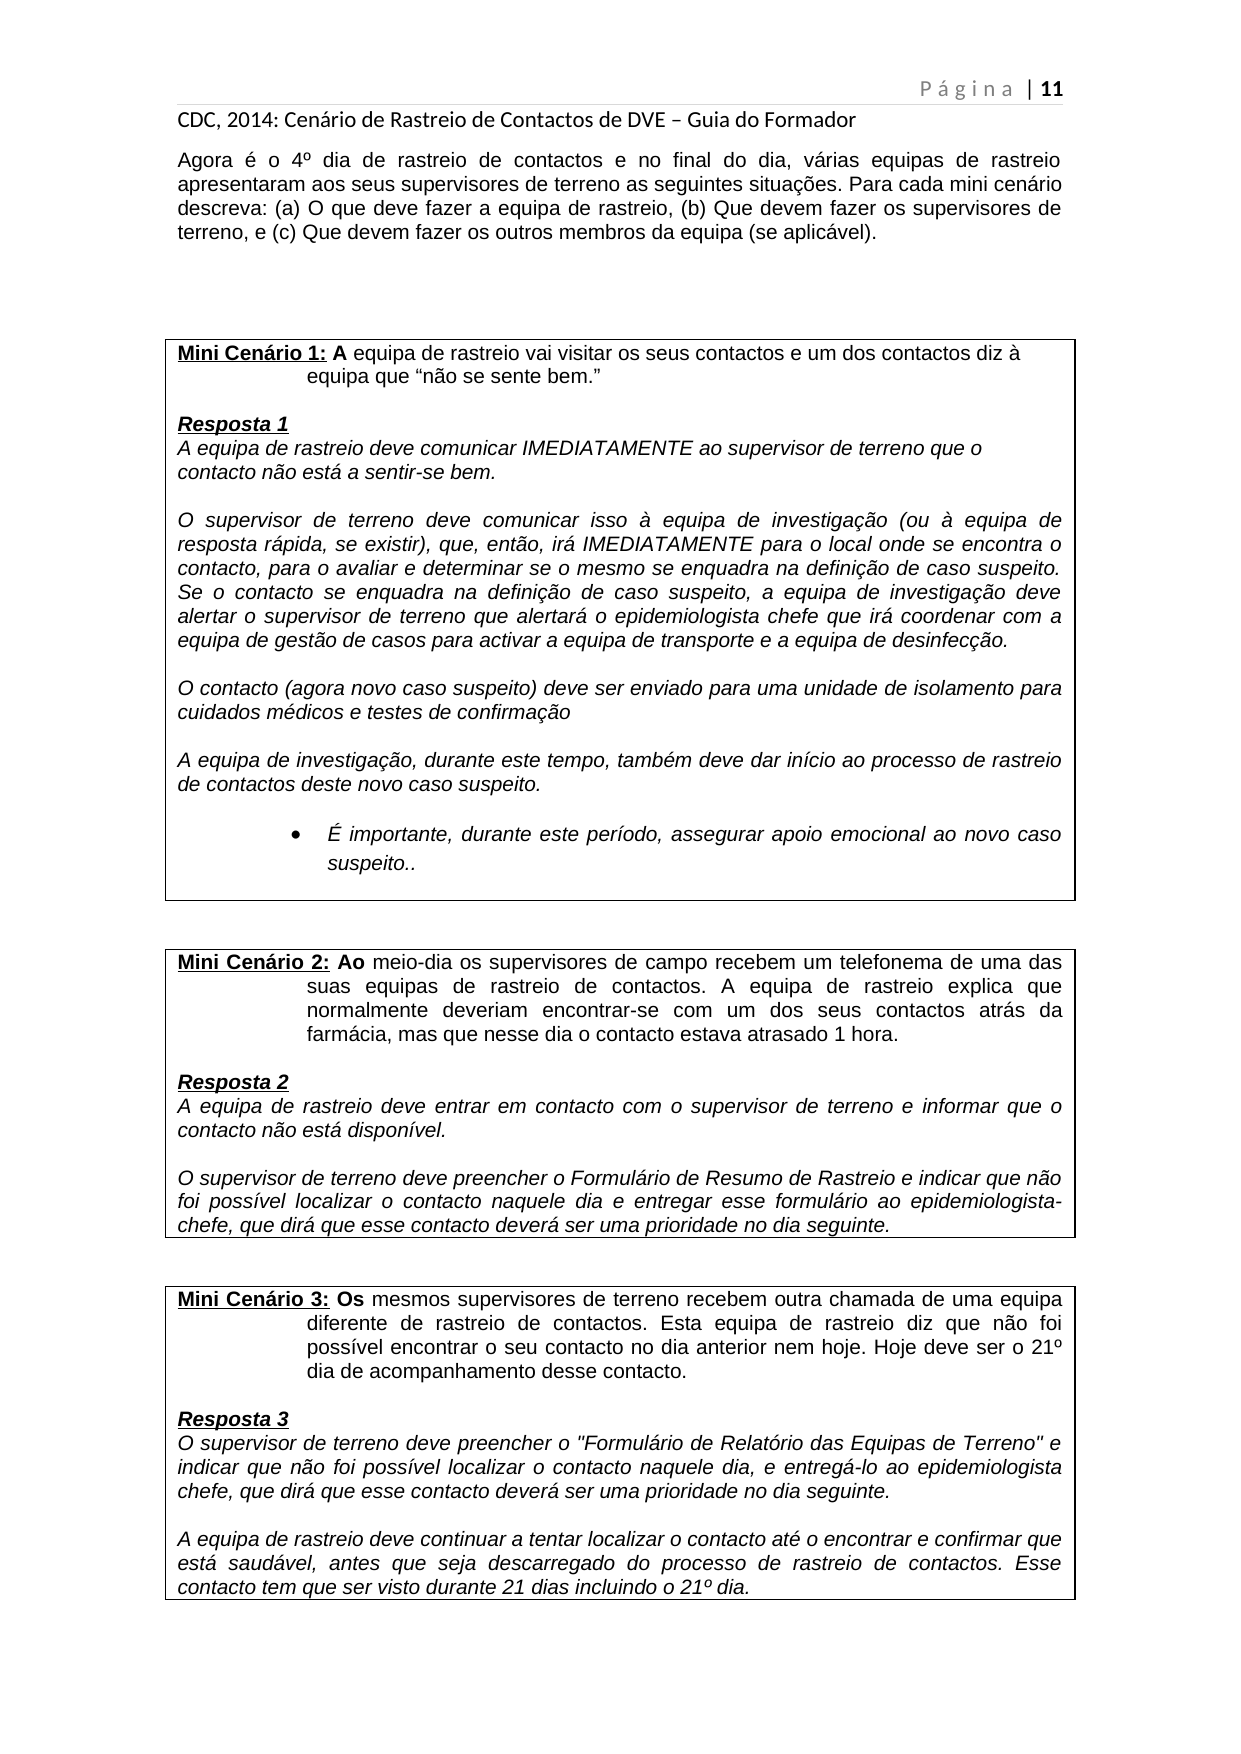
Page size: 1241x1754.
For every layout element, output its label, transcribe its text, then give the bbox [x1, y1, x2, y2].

table_header Mini Cenário 2: Ao meio-dia os supervisores de campo recebem um telefonema de uma das suas equipas de rastreio de contactos. A equipa de rastreio explica que normalmente deveriam encontrar-se com um dos seus contactos atrás da farmácia, mas que nesse dia o contacto estava atrasado 1 hora. Resposta 2 A equipa de rastreio deve entrar em contacto com o supervisor de terreno e informar que o contacto não está disponível. O supervisor de terreno deve preencher o Formulário de Resumo de Rastreio e indicar que não foi possível localizar o contacto naquele dia e entregar esse formulário ao epidemiologista-chefe, que dirá que esse contacto deverá ser uma prioridade no dia seguinte. [166, 950, 1074, 1237]
table_header Mini Cenário 1: A equipa de rastreio vai visitar os seus contactos e um dos contactos diz à equipa que “não se sente bem.” Resposta 1 A equipa de rastreio deve comunicar IMEDIATAMENTE ao supervisor de terreno que o contacto não está a sentir-se bem. O supervisor de terreno deve comunicar isso à equipa de investigação (ou à equipa de resposta rápida, se existir), que, então, irá IMEDIATAMENTE para o local onde se encontra o contacto, para o avaliar e determinar se o mesmo se enquadra na definição de caso suspeito. Se o contacto se enquadra na definição de caso suspeito, a equipa de investigação deve alertar o supervisor de terreno que alertará o epidemiologista chefe que irá coordenar com a equipa de gestão de casos para activar a equipa de transporte e a equipa de desinfecção. O contacto (agora novo caso suspeito) deve ser enviado para uma unidade de isolamento para cuidados médicos e testes de confirmação A equipa de investigação, durante este tempo, também deve dar início ao processo de rastreio de contactos deste novo caso suspeito. É importante, durante este período, assegurar apoio emocional ao novo caso suspeito.. [166, 340, 1074, 900]
text Agora é o 4º dia de rastreio de contactos e no final do dia, várias equipas de rastreio apresentaram aos seus supervisores de terreno as seguintes situações. Para cada mini cenário descreva: (a) O que deve fazer a equipa de rastreio, (b) Que devem fazer os supervisores de terreno, e (c) Que devem fazer os outros membros da equipa (se aplicável). [177, 148, 1063, 243]
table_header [166, 1287, 1074, 1599]
